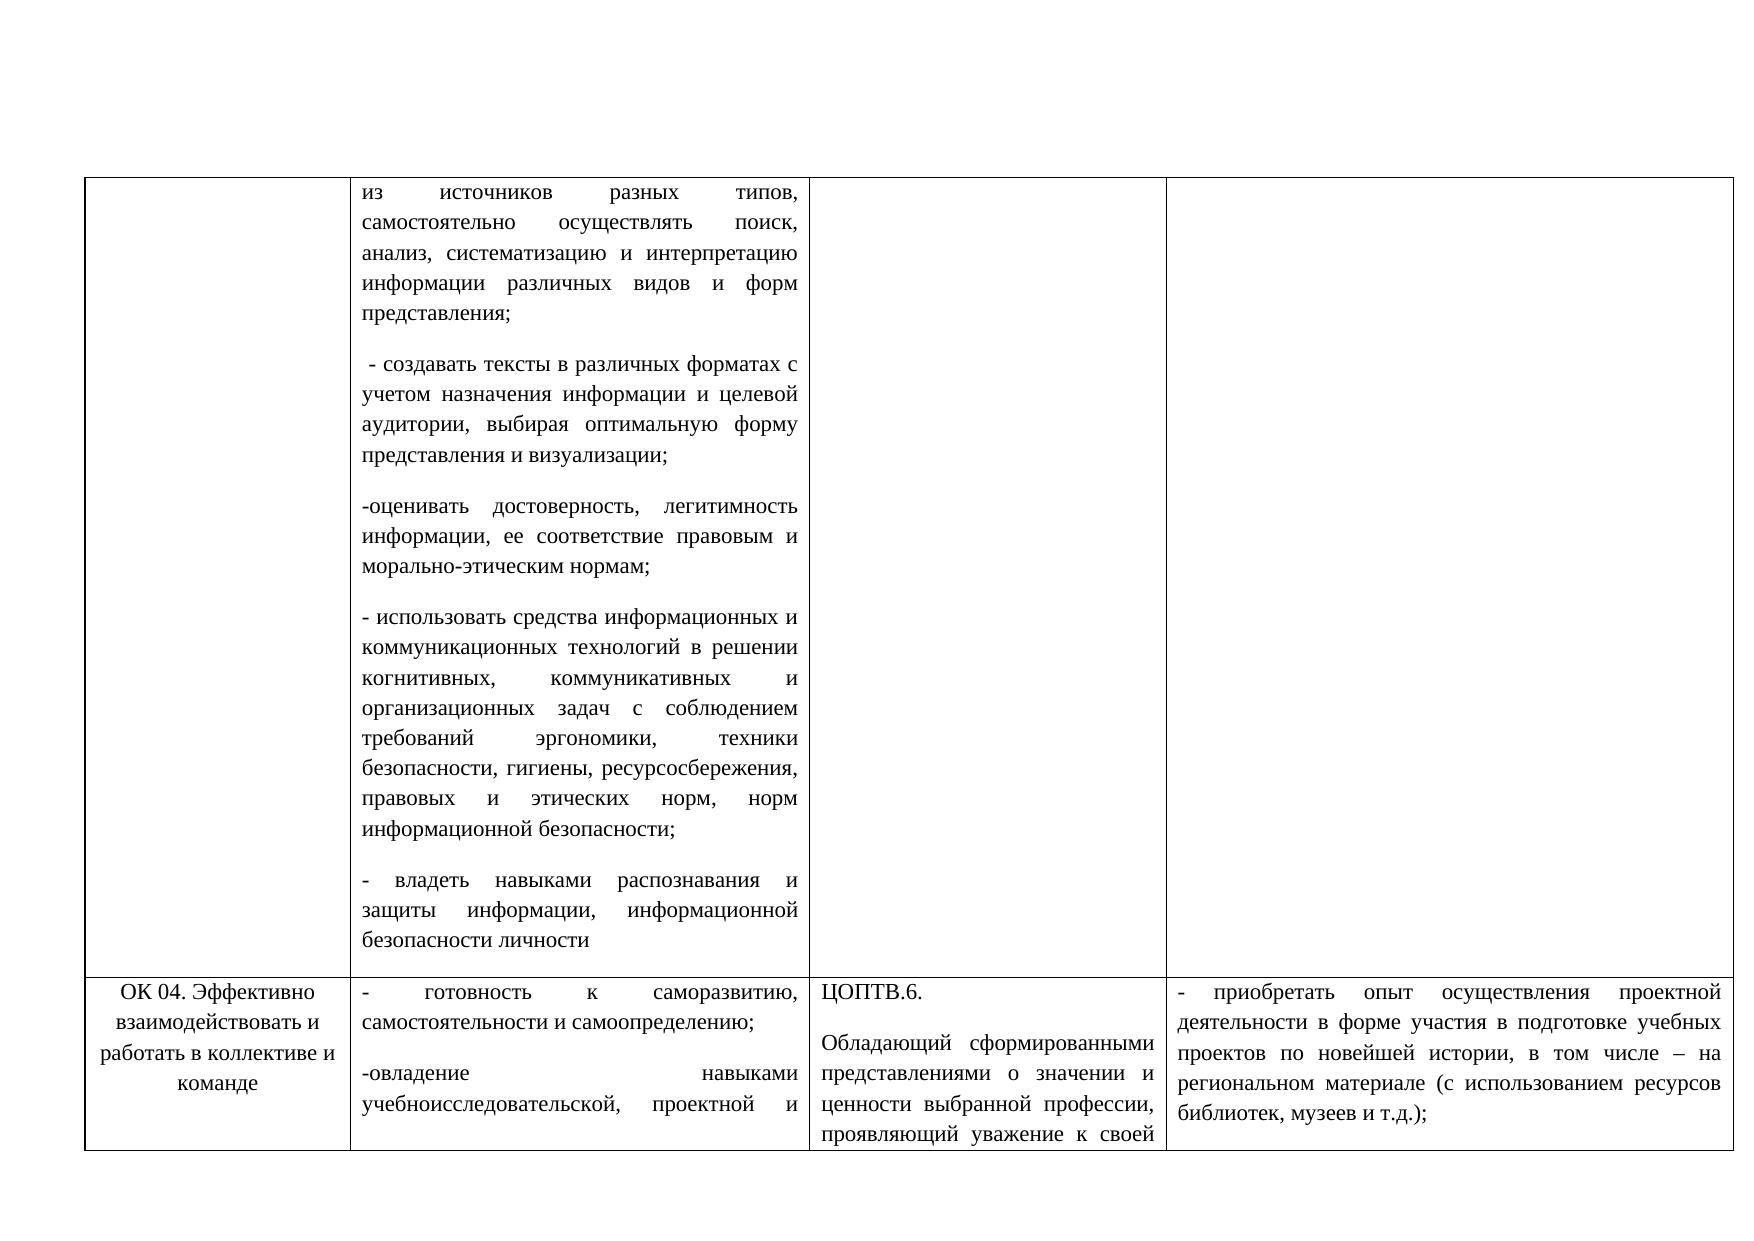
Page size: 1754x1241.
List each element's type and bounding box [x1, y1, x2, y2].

table_cell [86, 978, 350, 1150]
table_cell [810, 178, 1166, 977]
table_cell [351, 978, 809, 1150]
table_cell [1167, 978, 1733, 1150]
table_cell [810, 978, 1166, 1150]
table_cell [1167, 178, 1733, 977]
table_cell [86, 178, 350, 977]
table_cell [351, 178, 809, 977]
